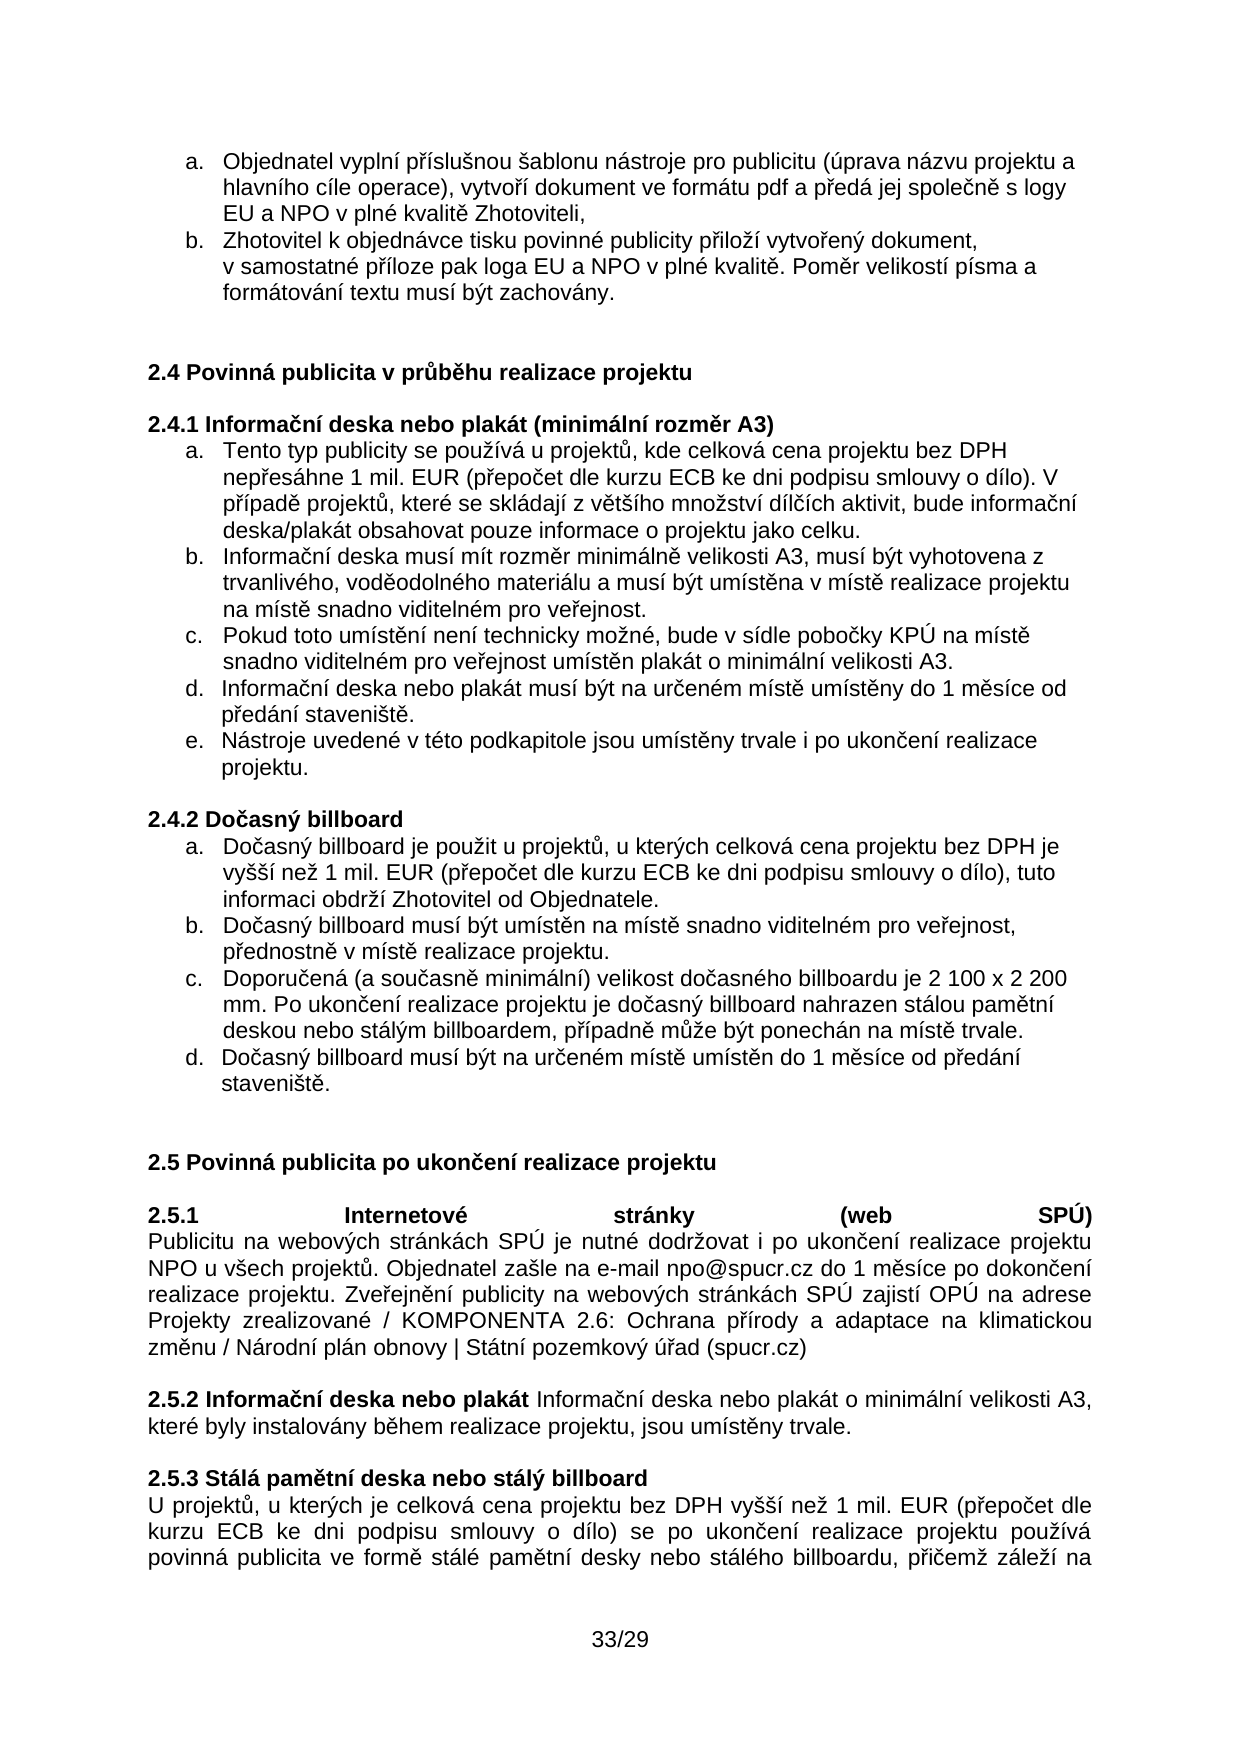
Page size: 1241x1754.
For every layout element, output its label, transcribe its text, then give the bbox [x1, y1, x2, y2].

list Doporučená (a současně minimální) velikost dočasného billboardu je 2 100 x 2 200 mm. Po ukončení realizace projektu je dočasný billboard nahrazen stálou pamětní deskou nebo stálým billboardem, případně může být ponechán na místě trvale. [185, 964, 1093, 1044]
text 2.4 Povinná publicita v průběhu realizace projektu [148, 358, 1093, 385]
text 2.5.3 Stálá pamětní deska nebo stálý billboard [148, 1465, 1093, 1492]
text d. Dočasný billboard musí být na určeném místě umístěn do 1 měsíce od předání staveniště. [185, 1044, 1093, 1096]
text 2.4.2 Dočasný billboard [148, 806, 1093, 833]
text 2.5.1 Internetové stránky (web SPÚ) Publicitu na webových stránkách SPÚ je nutné dodržovat i po ukončení realizace projektu NPO u všech projektů. Objednatel zašle na e-mail npo@spucr.cz do 1 měsíce po dokončení realizace projektu. Zveřejnění publicity na webových stránkách SPÚ zajistí OPÚ na adrese Projekty zrealizované / KOMPONENTA 2.6: Ochrana přírody a adaptace na klimatickou změnu / Národní plán obnovy | Státní pozemkový úřad (spucr.cz) [148, 1202, 1093, 1360]
list Dočasný billboard musí být umístěn na místě snadno viditelném pro veřejnost, přednostně v místě realizace projektu. [185, 912, 1093, 964]
text 2.4.1 Informační deska nebo plakát (minimální rozměr A3) [148, 411, 1093, 437]
text e. Nástroje uvedené v této podkapitole jsou umístěny trvale i po ukončení realizace projektu. [185, 727, 1093, 780]
text 2.5.2 Informační deska nebo plakát Informační deska nebo plakát o minimální velikosti A3, které byly instalovány během realizace projektu, jsou umístěny trvale. [148, 1386, 1093, 1439]
list Pokud toto umístění není technicky možné, bude v sídle pobočky KPÚ na místě snadno viditelném pro veřejnost umístěn plakát o minimální velikosti A3. [185, 622, 1093, 675]
text d. Informační deska nebo plakát musí být na určeném místě umístěny do 1 měsíce od předání staveniště. [185, 675, 1093, 727]
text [148, 1492, 1093, 1571]
list Tento typ publicity se používá u projektů, kde celková cena projektu bez DPH nepřesáhne 1 mil. EUR (přepočet dle kurzu ECB ke dni podpisu smlouvy o dílo). V případě projektů, které se skládají z většího množství dílčích aktivit, bude informační deska/plakát obsahovat pouze informace o projektu jako celku. [185, 437, 1093, 543]
list Dočasný billboard je použit u projektů, u kterých celková cena projektu bez DPH je vyšší než 1 mil. EUR (přepočet dle kurzu ECB ke dni podpisu smlouvy o dílo), tuto informaci obdrží Zhotovitel od Objednatele. [185, 833, 1093, 912]
list Objednatel vyplní příslušnou šablonu nástroje pro publicitu (úprava názvu projektu a hlavního cíle operace), vytvoří dokument ve formátu pdf a předá jej společně s logy EU a NPO v plné kvalitě Zhotoviteli, [185, 148, 1093, 227]
list Zhotovitel k objednávce tisku povinné publicity přiloží vytvořený dokument, v samostatné příloze pak loga EU a NPO v plné kvalitě. Poměr velikostí písma a formátování textu musí být zachovány. [185, 227, 1093, 306]
text 2.5 Povinná publicita po ukončení realizace projektu [148, 1149, 1093, 1175]
list Informační deska musí mít rozměr minimálně velikosti A3, musí být vyhotovena z trvanlivého, voděodolného materiálu a musí být umístěna v místě realizace projektu na místě snadno viditelném pro veřejnost. [185, 543, 1093, 622]
